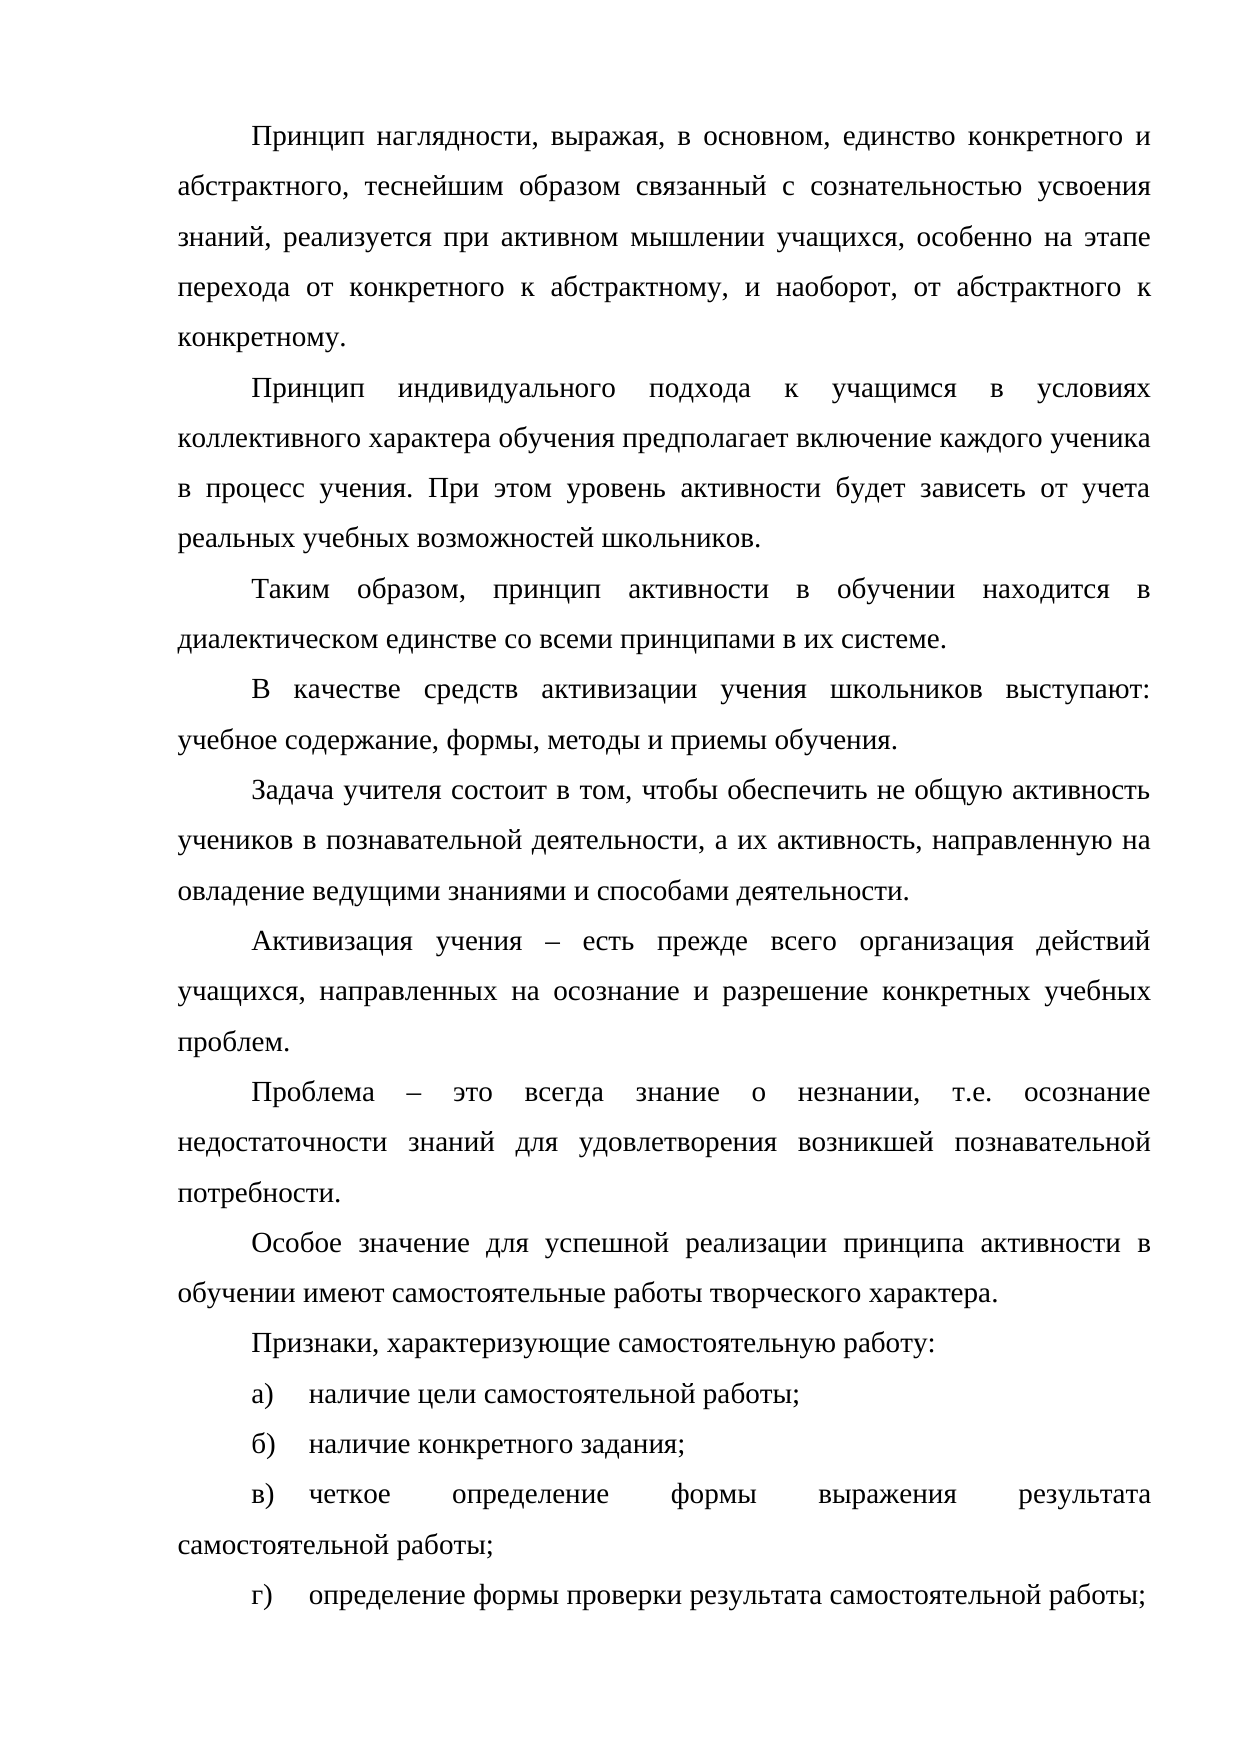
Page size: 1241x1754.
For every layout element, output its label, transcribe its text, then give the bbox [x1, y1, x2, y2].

text В качестве средств активизации учения школьников выступают: учебное содержание, формы, методы и приемы обучения. [177, 672, 1152, 755]
list определение формы проверки результата самостоятельной работы; [177, 1577, 1152, 1611]
text Принцип наглядности, выражая, в основном, единство конкретного и абстрактного, теснейшим образом связанный с сознательностью усвоения знаний, реализуется при активном мышлении учащихся, особенно на этапе перехода от конкретного к абстрактному, и наоборот, от абстрактного к конкретному. [177, 118, 1152, 353]
list четкое определение формы выражения результата самостоятельной работы; [177, 1477, 1152, 1560]
text Активизация учения – есть прежде всего организация действий учащихся, направленных на осознание и разрешение конкретных учебных проблем. [177, 923, 1152, 1057]
text Особое значение для успешной реализации принципа активности в обучении имеют самостоятельные работы творческого характера. [177, 1225, 1152, 1309]
text Таким образом, принцип активности в обучении находится в диалектическом единстве со всеми принципами в их системе. [177, 571, 1152, 655]
list наличие конкретного задания; [177, 1426, 1152, 1460]
text Принцип индивидуального подхода к учащимся в условиях коллективного характера обучения предполагает включение каждого ученика в процесс учения. При этом уровень активности будет зависеть от учета реальных учебных возможностей школьников. [177, 370, 1152, 554]
list наличие цели самостоятельной работы; [177, 1376, 1152, 1409]
text Задача учителя состоит в том, чтобы обеспечить не общую активность учеников в познавательной деятельности, а их активность, направленную на овладение ведущими знаниями и способами деятельности. [177, 772, 1152, 906]
text Проблема – это всегда знание о незнании, т.е. осознание недостаточности знаний для удовлетворения возникшей познавательной потребности. [177, 1074, 1152, 1208]
text Признаки, характеризующие самостоятельную работу: [177, 1326, 1152, 1359]
